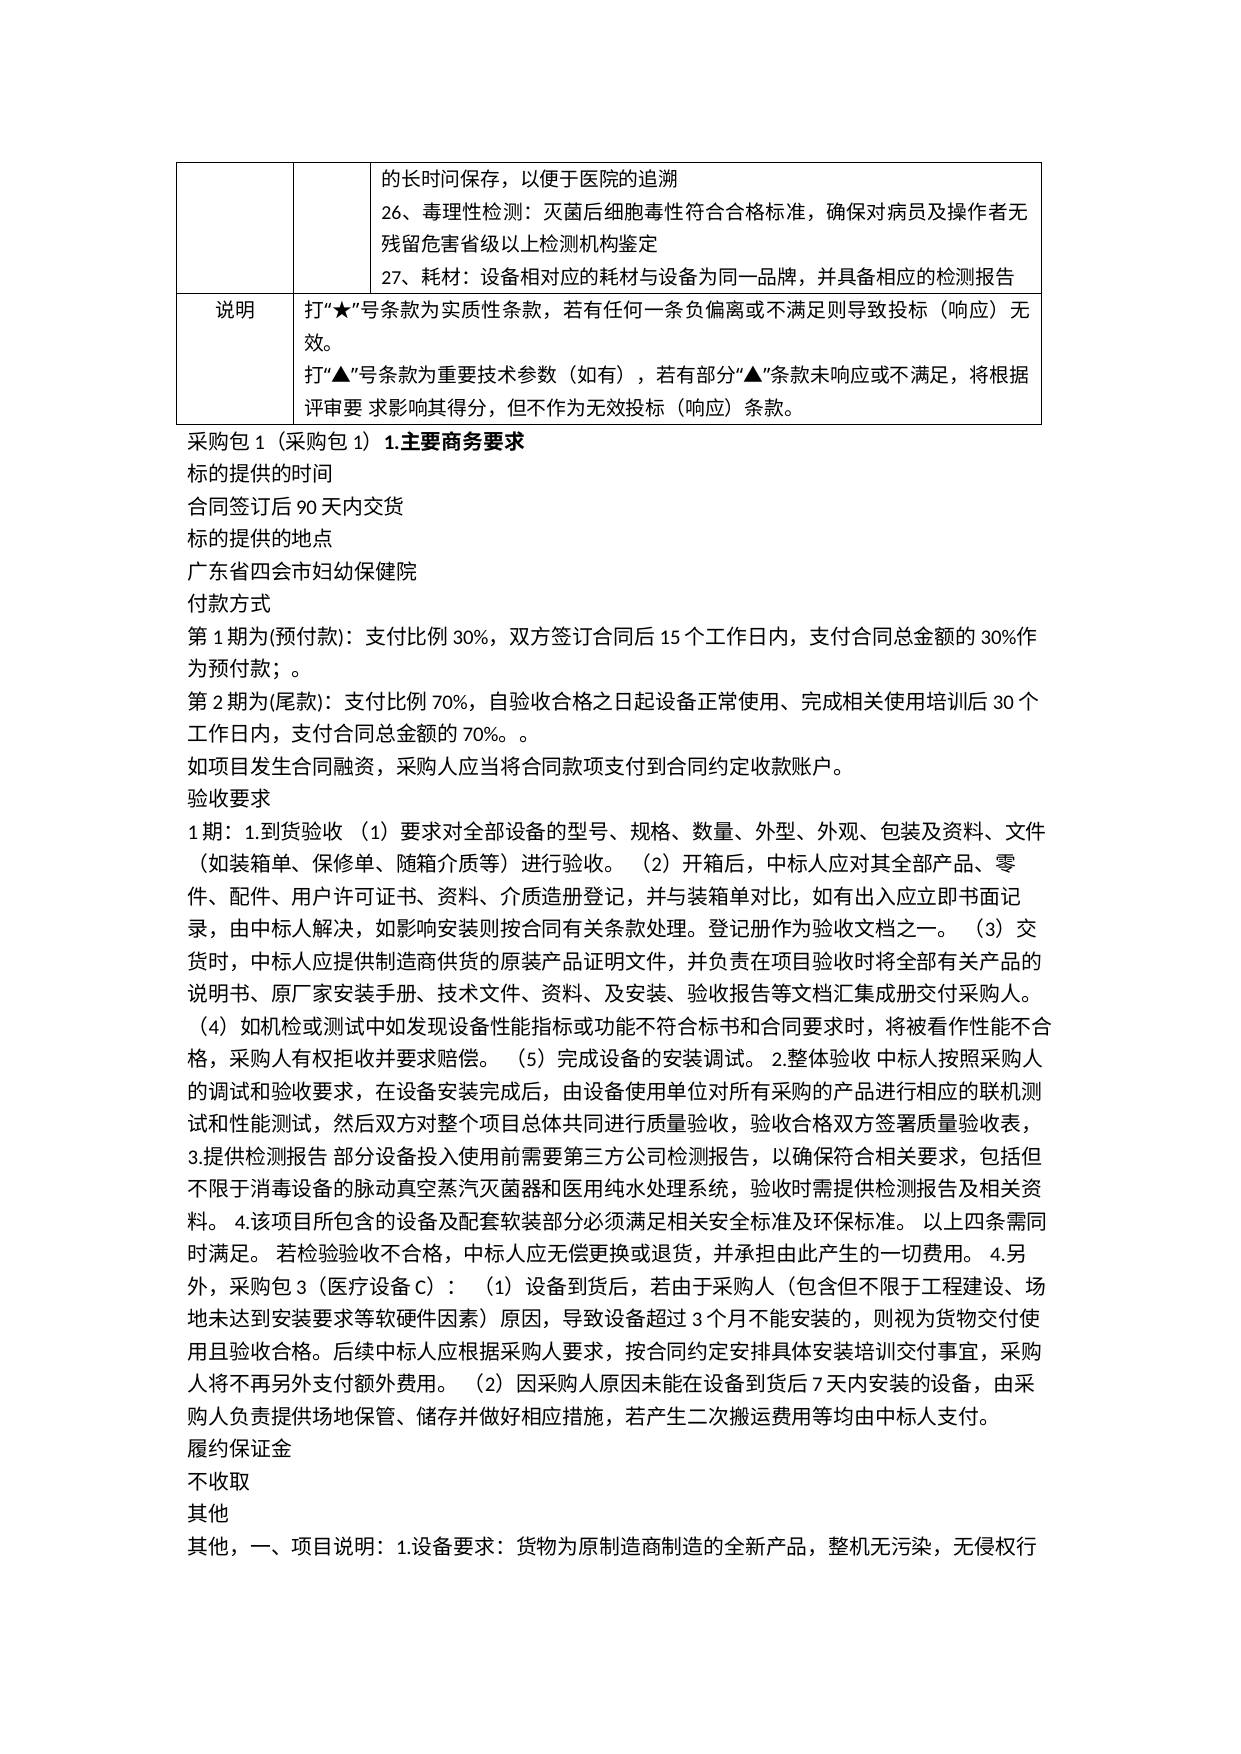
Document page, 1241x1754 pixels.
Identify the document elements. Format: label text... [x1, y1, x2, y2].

text 采购包1（采购包1）1.主要商务要求 [187, 425, 1053, 458]
table_cell [294, 163, 370, 293]
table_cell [371, 163, 1041, 293]
table_cell 说明 [177, 294, 293, 424]
table_cell [177, 163, 293, 293]
table_cell 打“★”号条款为实质性条款，若有任何一条负偏离或不满足则导致投标（响应）无效。 打“▲”号条款为重要技术参数（如有），若有部分“▲”条款未响应或不满足，将根据评审要 求影响其得分，但不作为无效投标（响应）条款。 [294, 294, 1041, 424]
